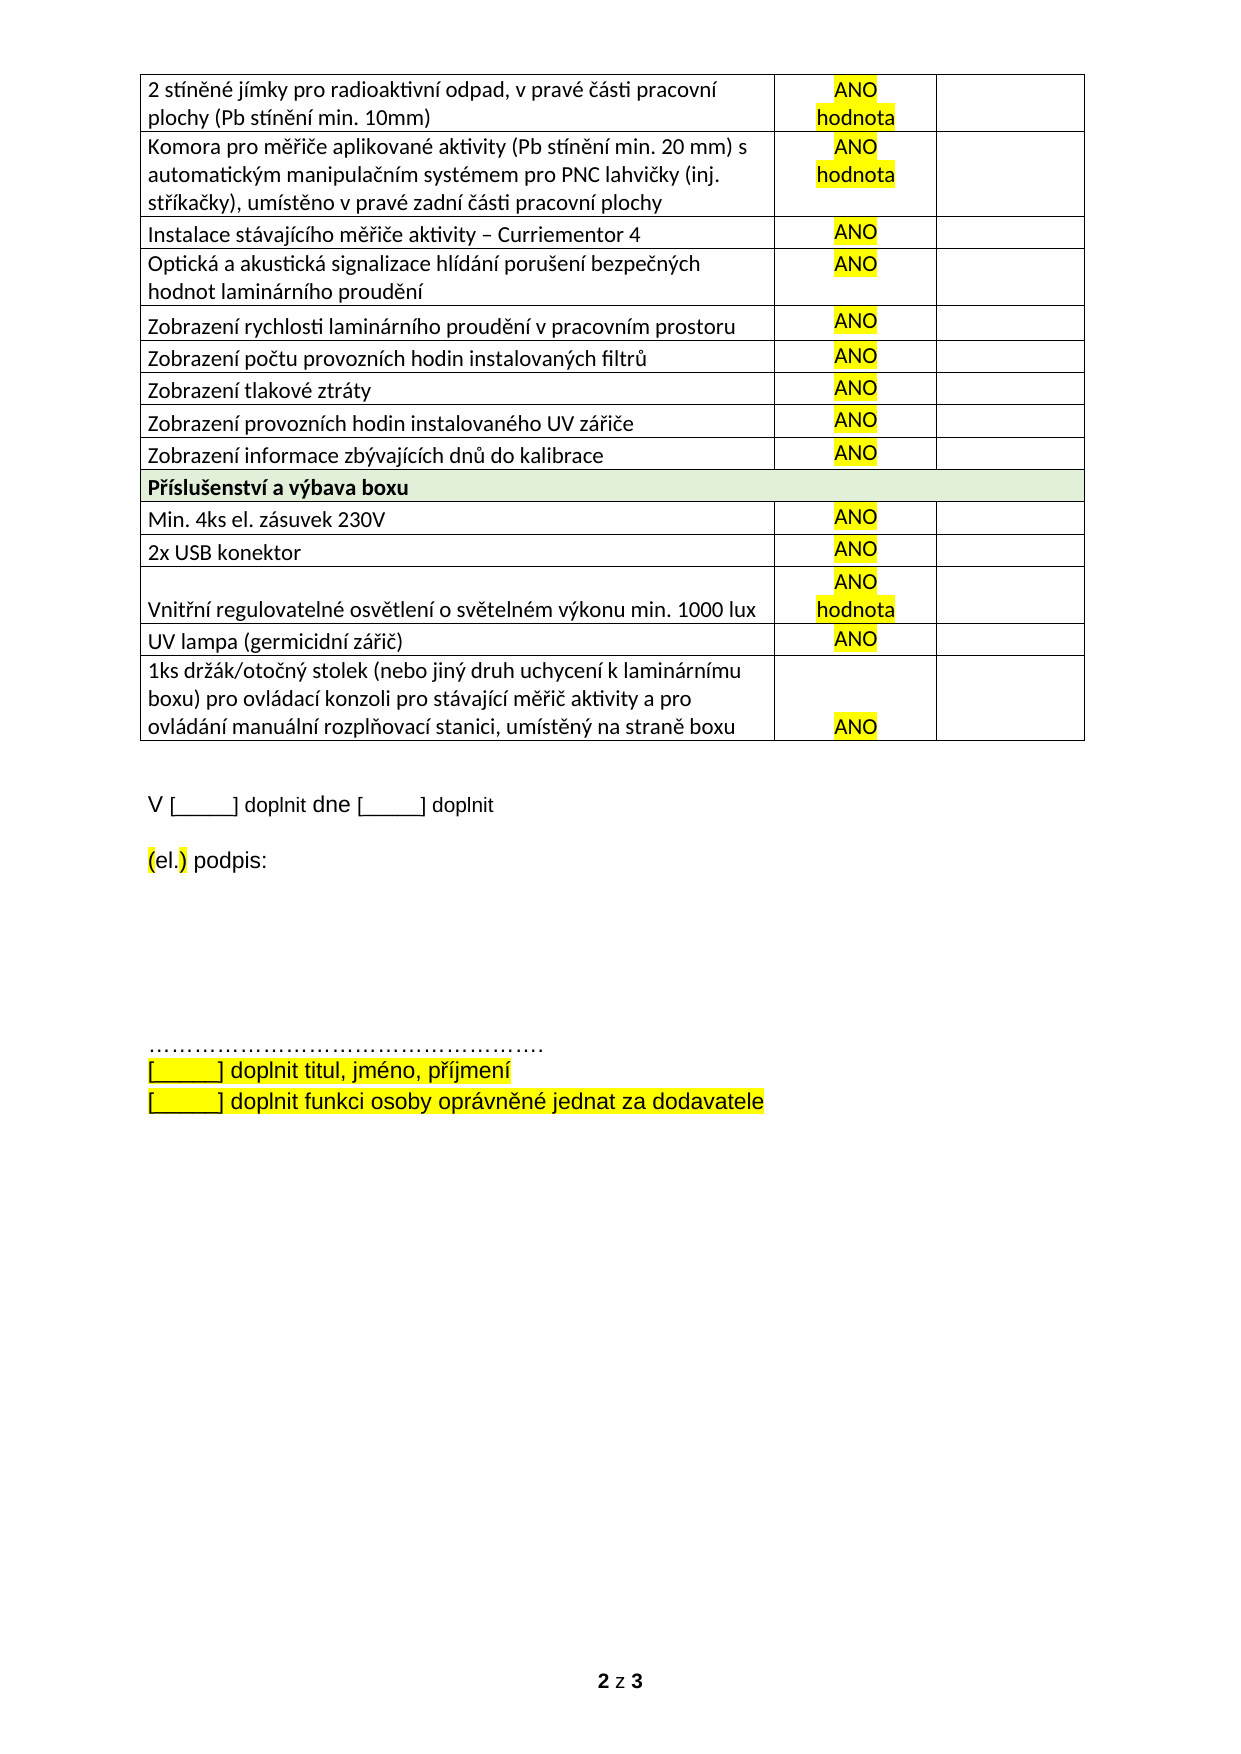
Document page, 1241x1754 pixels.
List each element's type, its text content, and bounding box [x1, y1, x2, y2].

table_cell ANO [775, 341, 936, 372]
table_cell [937, 405, 1084, 437]
table_cell [937, 249, 1084, 305]
text ……………………………………………. [148, 1031, 1093, 1057]
table_cell ANO hodnota [775, 75, 834, 131]
table_cell ANO hodnota [877, 567, 936, 623]
table_cell ANO [775, 535, 936, 566]
table_cell [937, 373, 1084, 404]
table_cell [937, 567, 1084, 623]
table_cell Zobrazení počtu provozních hodin instalovaných filtrů [141, 341, 774, 372]
table_cell ANO [775, 656, 936, 740]
table_cell Min. 4ks el. zásuvek 230V [141, 502, 774, 533]
table_cell ANO [775, 373, 936, 404]
table_cell [937, 75, 1084, 131]
table_cell Zobrazení informace zbývajících dnů do kalibrace [141, 438, 774, 469]
table_cell 1ks držák/otočný stolek (nebo jiný druh uchycení k laminárnímu boxu) pro ovládací konzoli pro stávající měřič aktivity a pro ovládání manuální rozplňovací stanici, umístěný na straně boxu [141, 656, 774, 740]
table_cell [937, 341, 1084, 372]
table_cell [937, 438, 1084, 469]
table_cell ANO hodnota [877, 75, 936, 131]
table_cell Zobrazení rychlosti laminárního proudění v pracovním prostoru [141, 306, 774, 340]
table_cell Optická a akustická signalizace hlídání porušení bezpečných hodnot laminárního proudění [141, 249, 774, 305]
table_cell Instalace stávajícího měřiče aktivity – Curriementor 4 [141, 217, 774, 248]
table_cell Komora pro měřiče aplikované aktivity (Pb stínění min. 20 mm) s automatickým manipulačním systémem pro PNC lahvičky (inj. stříkačky), umístěno v pravé zadní části pracovní plochy [141, 132, 774, 216]
table_cell UV lampa (germicidní zářič) [141, 624, 774, 655]
table_cell 2x USB konektor [141, 535, 774, 566]
text V dne [148, 791, 1093, 818]
table_cell [937, 217, 1084, 248]
table_cell 2 stíněné jímky pro radioaktivní odpad, v pravé části pracovní plochy (Pb stínění min. 10mm) [141, 75, 774, 131]
table_cell ANO hodnota [775, 132, 936, 216]
table_cell [937, 502, 1084, 533]
table_cell [937, 624, 1084, 655]
table_cell ANO hodnota [775, 567, 834, 623]
table_cell [937, 656, 1084, 740]
table_cell ANO [775, 624, 936, 655]
table_cell [937, 535, 1084, 566]
table_cell ANO [775, 438, 936, 469]
table_cell ANO [775, 249, 936, 305]
table_cell ANO [775, 306, 936, 340]
table_cell ANO [775, 405, 936, 437]
table_cell ANO [775, 217, 936, 248]
table_cell Zobrazení provozních hodin instalovaného UV zářiče [141, 405, 774, 437]
table_cell Příslušenství a výbava boxu [141, 470, 1084, 501]
table_cell [937, 306, 1084, 340]
text (el.) podpis: [187, 847, 1093, 873]
table_cell ANO [775, 502, 936, 533]
table_cell [937, 132, 1084, 216]
table_cell Vnitřní regulovatelné osvětlení o světelném výkonu min. 1000 lux [141, 567, 774, 623]
table_cell Zobrazení tlakové ztráty [141, 373, 774, 404]
